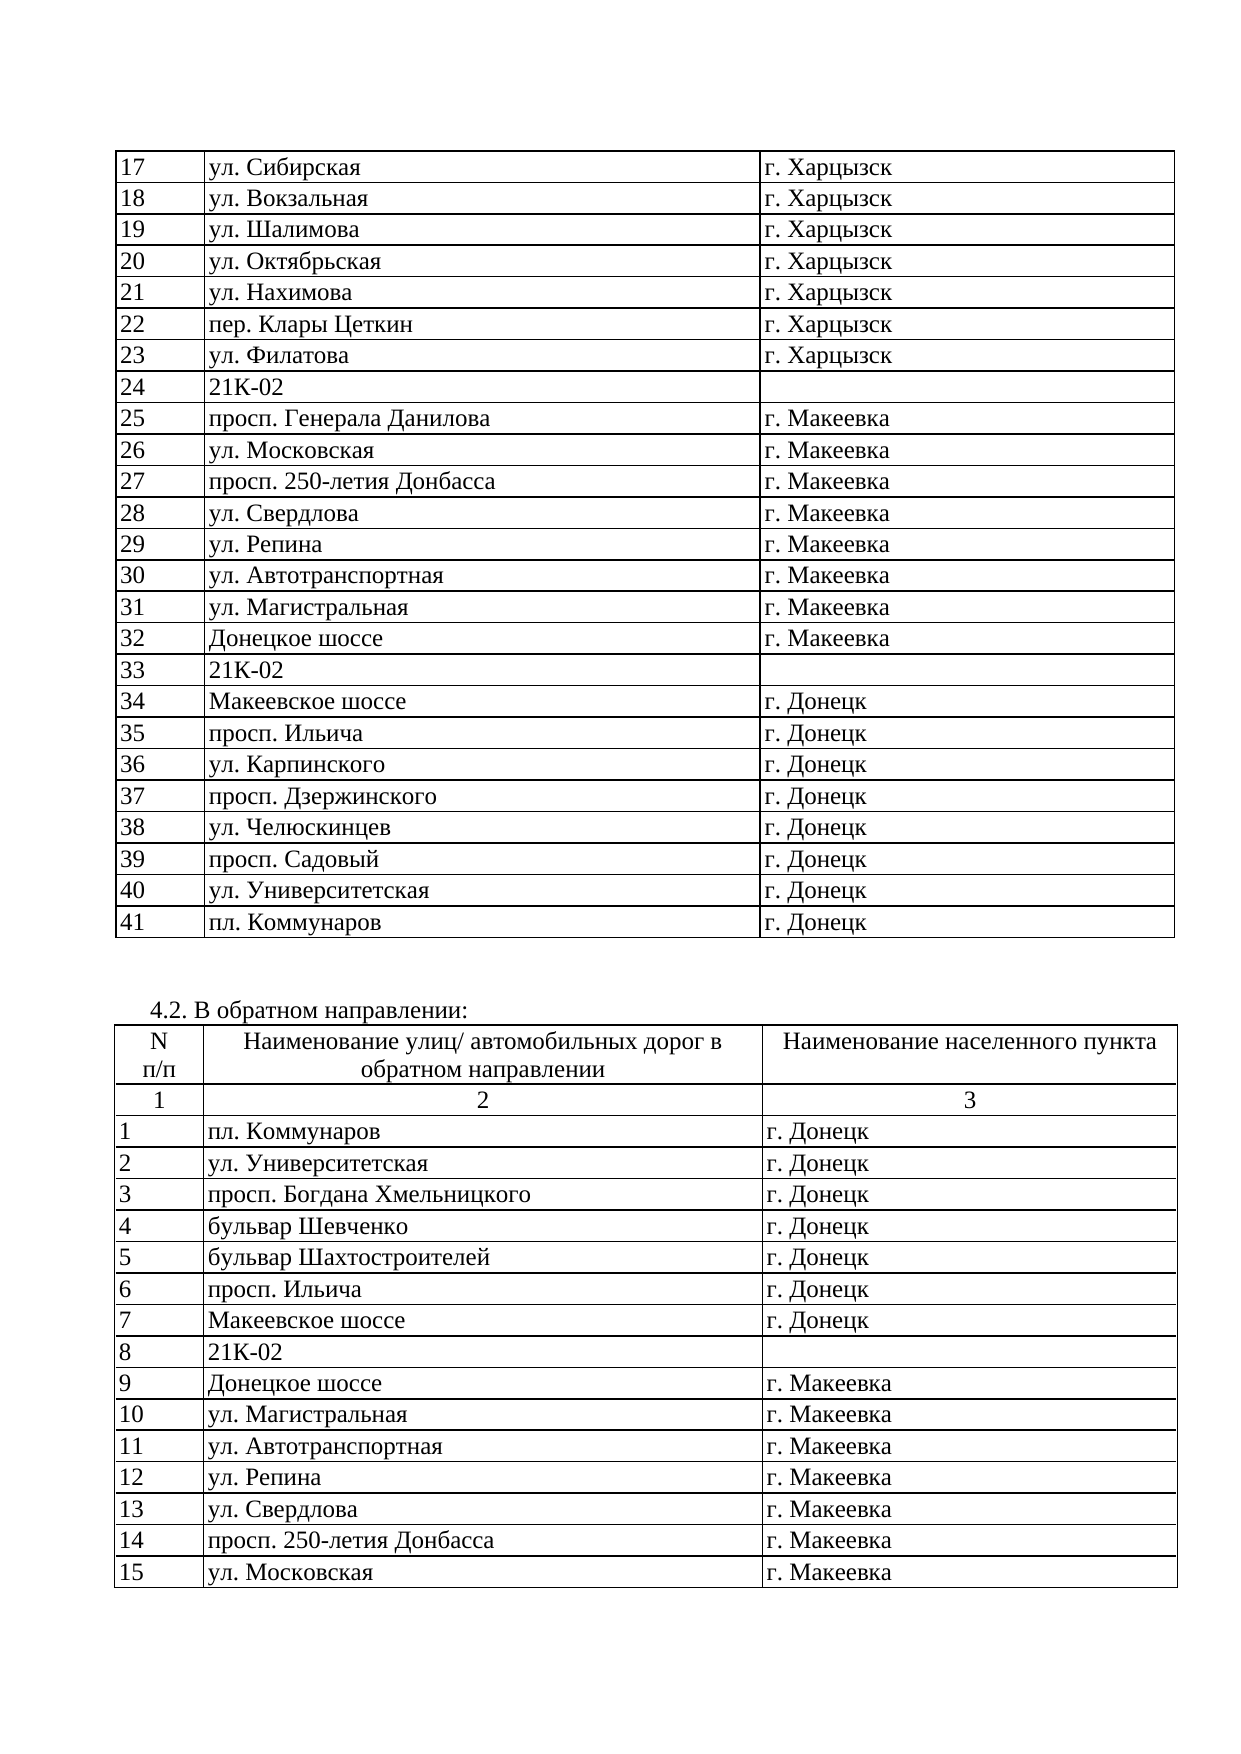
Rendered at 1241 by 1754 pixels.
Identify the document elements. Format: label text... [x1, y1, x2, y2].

table_cell 14 [115, 1525, 203, 1555]
table_cell г. Макеевка [763, 1461, 1177, 1492]
table_cell ул. Репина [205, 529, 759, 559]
table_cell г. Донецк [761, 875, 1174, 905]
table_cell г. Макеевка [761, 466, 1174, 496]
table_cell [761, 372, 1174, 402]
table_cell г. Макеевка [763, 1555, 1177, 1587]
table_cell 23 [117, 340, 204, 370]
table_cell 2 [204, 1085, 762, 1115]
table_cell г. Донецк [763, 1115, 1177, 1146]
table_cell г. Макеевка [763, 1429, 1177, 1461]
table_cell г. Макеевка [761, 403, 1174, 433]
table_cell 36 [117, 749, 204, 779]
table_cell просп. Дзержинского [205, 781, 759, 811]
table_cell г. Харцызск [761, 246, 1174, 276]
table_cell 21К-02 [205, 372, 759, 402]
table_cell г. Донецк [763, 1304, 1177, 1335]
table_cell 26 [117, 435, 204, 464]
table_cell г. Макеевка [761, 592, 1174, 622]
table_cell г. Макеевка [763, 1398, 1177, 1429]
table_cell ул. Шалимова [205, 215, 759, 244]
table_cell 17 [117, 152, 204, 181]
table_cell 34 [117, 686, 204, 716]
table_cell 12 [115, 1462, 203, 1492]
table_cell г. Донецк [761, 749, 1174, 779]
table_cell 19 [117, 215, 204, 244]
table_cell ул. Автотранспортная [205, 561, 759, 590]
table_cell просп. 250-летия Донбасса [205, 466, 759, 496]
table_cell г. Харцызск [761, 183, 1174, 213]
table_cell 41 [117, 907, 204, 936]
table_cell г. Макеевка [763, 1524, 1177, 1555]
table_cell 10 [115, 1399, 203, 1429]
table_cell просп. Богдана Хмельницкого [204, 1179, 762, 1209]
table_cell 1 [115, 1116, 203, 1146]
table_cell 11 [115, 1430, 203, 1461]
table_cell 3 [115, 1179, 203, 1209]
table_cell 5 [115, 1242, 203, 1272]
table_cell г. Донецк [763, 1178, 1177, 1209]
table_cell г. Харцызск [761, 277, 1174, 307]
table_cell 7 [115, 1305, 203, 1335]
table_cell 15 [115, 1556, 203, 1587]
table_cell 27 [117, 466, 204, 496]
table_cell 25 [117, 403, 204, 433]
table_cell пл. Коммунаров [204, 1116, 762, 1146]
table_cell г. Макеевка [763, 1492, 1177, 1524]
table_cell 4 [115, 1210, 203, 1241]
table_cell 24 [117, 372, 204, 402]
table_cell 6 [115, 1273, 203, 1303]
table_cell 40 [117, 875, 204, 905]
table_cell 1 [115, 1084, 203, 1115]
table_cell ул. Репина [204, 1462, 762, 1492]
table_cell г. Донецк [761, 781, 1174, 811]
table_cell г. Харцызск [761, 309, 1174, 339]
table_cell ул. Нахимова [205, 277, 759, 307]
table_cell ул. Автотранспортная [204, 1431, 762, 1461]
table_cell 31 [117, 592, 204, 622]
table_cell г. Донецк [761, 718, 1174, 748]
table_cell г. Донецк [763, 1209, 1177, 1241]
table_cell [761, 655, 1174, 685]
table_cell бульвар Шахтостроителей [204, 1242, 762, 1272]
table_cell 2 [115, 1147, 203, 1178]
table_cell пл. Коммунаров [205, 907, 759, 936]
table_cell г. Донецк [761, 907, 1174, 936]
table_cell 30 [117, 561, 204, 590]
table_cell ул. Университетская [205, 875, 759, 905]
table_cell ул. Филатова [205, 340, 759, 370]
table_cell 28 [117, 498, 204, 527]
table_cell 21 [117, 277, 204, 307]
table_cell г. Макеевка [763, 1366, 1177, 1398]
table_cell 35 [117, 718, 204, 748]
table_cell просп. 250-летия Донбасса [204, 1525, 762, 1555]
table_cell 38 [117, 812, 204, 842]
table_cell г. Донецк [761, 686, 1174, 716]
table_cell 18 [117, 183, 204, 213]
table_cell просп. Ильича [205, 718, 759, 748]
table_cell просп. Ильича [204, 1274, 762, 1303]
table_cell г. Донецк [763, 1272, 1177, 1303]
table_cell Макеевское шоссе [205, 686, 759, 716]
table_cell г. Донецк [761, 812, 1174, 842]
table_cell ул. Челюскинцев [205, 812, 759, 842]
table_cell ул. Свердлова [204, 1494, 762, 1524]
table_cell 8 [115, 1336, 203, 1366]
table_cell 32 [117, 623, 204, 653]
table_cell ул. Свердлова [205, 498, 759, 527]
table_cell 37 [117, 781, 204, 811]
table_cell г. Донецк [763, 1241, 1177, 1272]
text 4.2. В обратном направлении: [150, 996, 1090, 1024]
table_cell 33 [117, 655, 204, 685]
table_cell г. Донецк [761, 844, 1174, 873]
table_cell 21К-02 [205, 655, 759, 685]
table_cell 3 [763, 1083, 1177, 1115]
table_cell г. Харцызск [761, 340, 1174, 370]
table_cell бульвар Шевченко [204, 1211, 762, 1241]
table_cell г. Макеевка [761, 435, 1174, 464]
table_cell 22 [117, 309, 204, 339]
table_header N п/п [115, 1026, 203, 1083]
table_cell ул. Магистральная [205, 592, 759, 622]
table_cell ул. Октябрьская [205, 246, 759, 276]
table_cell 13 [115, 1493, 203, 1524]
table_cell просп. Садовый [205, 844, 759, 873]
table_header Наименование населенного пункта [763, 1026, 1177, 1083]
table_cell ул. Сибирская [205, 152, 759, 181]
table_cell г. Донецк [763, 1146, 1177, 1178]
table_cell ул. Магистральная [204, 1400, 762, 1429]
table_cell г. Макеевка [761, 498, 1174, 527]
table_cell г. Харцызск [761, 152, 1174, 181]
table_cell ул. Университетская [204, 1148, 762, 1178]
table_cell 21К-02 [204, 1337, 762, 1366]
table_cell 29 [117, 529, 204, 559]
table_cell Донецкое шоссе [204, 1368, 762, 1398]
table_cell 20 [117, 246, 204, 276]
table_cell просп. Генерала Данилова [205, 403, 759, 433]
table_cell 9 [115, 1368, 203, 1398]
table_cell Макеевское шоссе [204, 1305, 762, 1335]
table_header Наименование улиц/ автомобильных дорог в обратном направлении [204, 1026, 762, 1083]
table_cell 39 [117, 844, 204, 873]
table_cell ул. Московская [204, 1557, 762, 1587]
table_cell ул. Московская [205, 435, 759, 464]
table_cell г. Макеевка [761, 623, 1174, 653]
table_cell ул. Вокзальная [205, 183, 759, 213]
table_cell пер. Клары Цеткин [205, 309, 759, 339]
table_cell [763, 1335, 1177, 1366]
table_cell г. Макеевка [761, 561, 1174, 590]
table_cell ул. Карпинского [205, 749, 759, 779]
table_cell г. Харцызск [761, 215, 1174, 244]
table_cell г. Макеевка [761, 529, 1174, 559]
table_cell Донецкое шоссе [205, 623, 759, 653]
